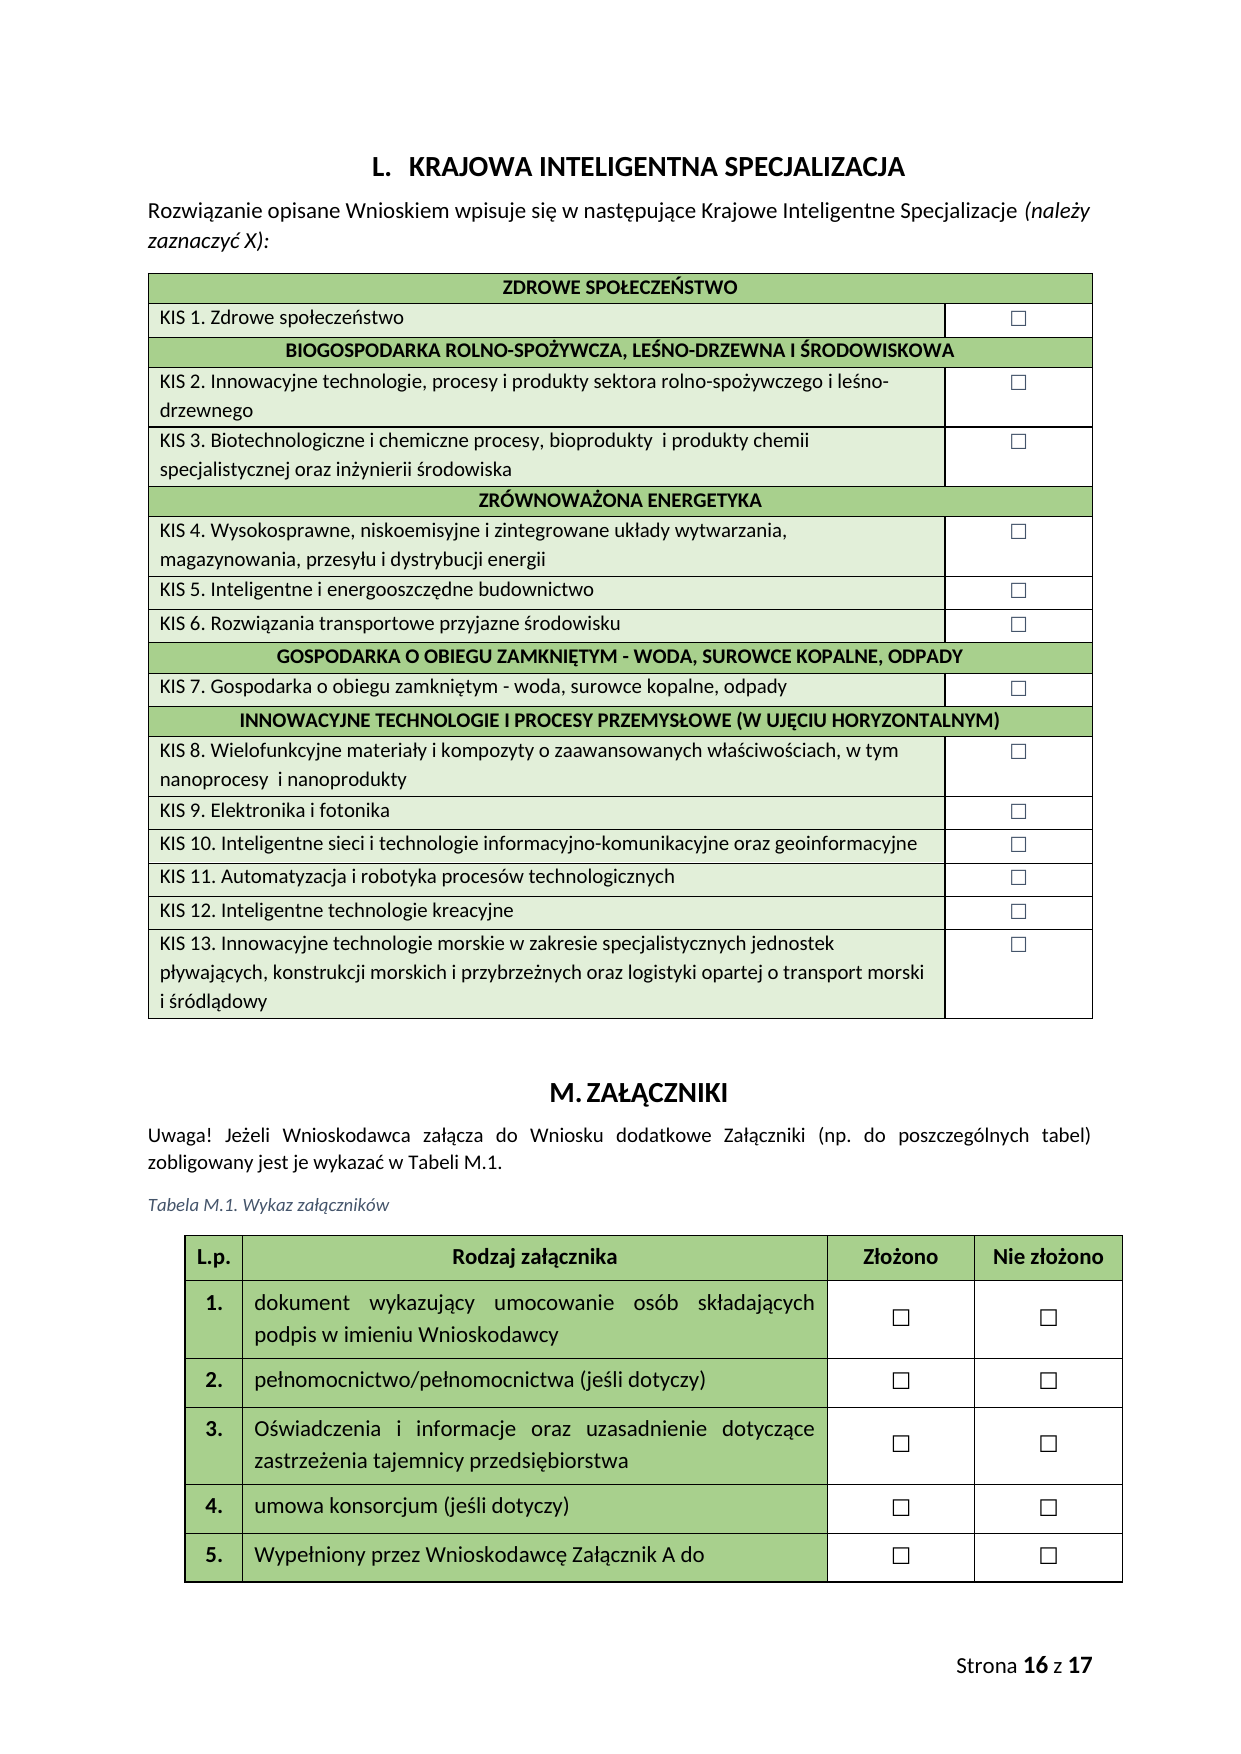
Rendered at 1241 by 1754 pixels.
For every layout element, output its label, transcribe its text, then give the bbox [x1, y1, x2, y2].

table_header Złożono [828, 1236, 974, 1280]
table_cell KIS 7. Gospodarka o obiegu zamkniętym - woda, surowce kopalne, odpady [149, 674, 944, 706]
table_header Rodzaj załącznika [243, 1236, 827, 1280]
table_cell KIS 1. Zdrowe społeczeństwo [149, 304, 944, 337]
table_header ZDROWE SPOŁECZEŃSTWO [149, 274, 1092, 303]
table_cell KIS 11. Automatyzacja i robotyka procesów technologicznych [149, 864, 944, 896]
table_cell 1. [186, 1281, 242, 1358]
table_cell KIS 8. Wielofunkcyjne materiały i kompozyty o zaawansowanych właściwościach, w tym nanoprocesy i nanoprodukty [149, 737, 944, 796]
table_cell KIS 3. Biotechnologiczne i chemiczne procesy, bioprodukty i produkty chemii specjalistycznej oraz inżynierii środowiska [149, 428, 944, 486]
text Tabela M.1. Wykaz załączników [148, 1193, 1092, 1216]
table_cell KIS 6. Rozwiązania transportowe przyjazne środowisku [149, 610, 944, 642]
table_cell ZRÓWNOWAŻONA ENERGETYKA [149, 487, 1092, 516]
text Uwaga! Jeżeli Wnioskodawca załącza do Wniosku dodatkowe Załączniki (np. do poszczególnych tabel) zobligowany jest je wykazać w Tabeli M.1. [148, 1122, 1092, 1175]
table_cell KIS 2. Innowacyjne technologie, procesy i produkty sektora rolno-spożywczego i leśno-drzewnego [149, 368, 944, 426]
table_cell INNOWACYJNE TECHNOLOGIE I PROCESY PRZEMYSŁOWE (W UJĘCIU HORYZONTALNYM) [149, 707, 1092, 736]
table_cell dokument wykazujący umocowanie osób składających podpis w imieniu Wnioskodawcy [243, 1281, 827, 1358]
table_cell Oświadczenia i informacje oraz uzasadnienie dotyczące zastrzeżenia tajemnicy przedsiębiorstwa [243, 1408, 827, 1484]
table_cell KIS 9. Elektronika i fotonika [149, 797, 944, 829]
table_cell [243, 1534, 827, 1581]
table_cell 5. [186, 1534, 242, 1581]
table_cell BIOGOSPODARKA ROLNO-SPOŻYWCZA, LEŚNO-DRZEWNA I ŚRODOWISKOWA [149, 338, 1092, 367]
table_cell KIS 13. Innowacyjne technologie morskie w zakresie specjalistycznych jednostek pływających, konstrukcji morskich i przybrzeżnych oraz logistyki opartej o transport morski i śródlądowy [149, 930, 944, 1018]
text Rozwiązanie opisane Wnioskiem wpisuje się w następujące Krajowe Inteligentne Specjalizacje (należy zaznaczyć X): [148, 196, 1092, 254]
table_cell KIS 10. Inteligentne sieci i technologie informacyjno-komunikacyjne oraz geoinformacyjne [149, 830, 944, 862]
table_cell 2. [186, 1359, 242, 1407]
table_cell 3. [186, 1408, 242, 1484]
table_cell pełnomocnictwo/pełnomocnictwa (jeśli dotyczy) [243, 1359, 827, 1407]
subtitle KRAJOWA INTELIGENTNA SPECJALIZACJA [185, 148, 1092, 183]
table_cell KIS 4. Wysokosprawne, niskoemisyjne i zintegrowane układy wytwarzania, magazynowania, przesyłu i dystrybucji energii [149, 517, 944, 576]
table_header L.p. [186, 1236, 242, 1280]
table_header Nie złożono [975, 1236, 1122, 1280]
subtitle ZAŁĄCZNIKI [185, 1074, 1092, 1109]
table_cell KIS 5. Inteligentne i energooszczędne budownictwo [149, 577, 944, 609]
table_cell umowa konsorcjum (jeśli dotyczy) [243, 1485, 827, 1533]
table_cell KIS 12. Inteligentne technologie kreacyjne [149, 897, 944, 929]
table_cell GOSPODARKA O OBIEGU ZAMKNIĘTYM - WODA, SUROWCE KOPALNE, ODPADY [149, 643, 1092, 673]
table_cell 4. [186, 1485, 242, 1533]
